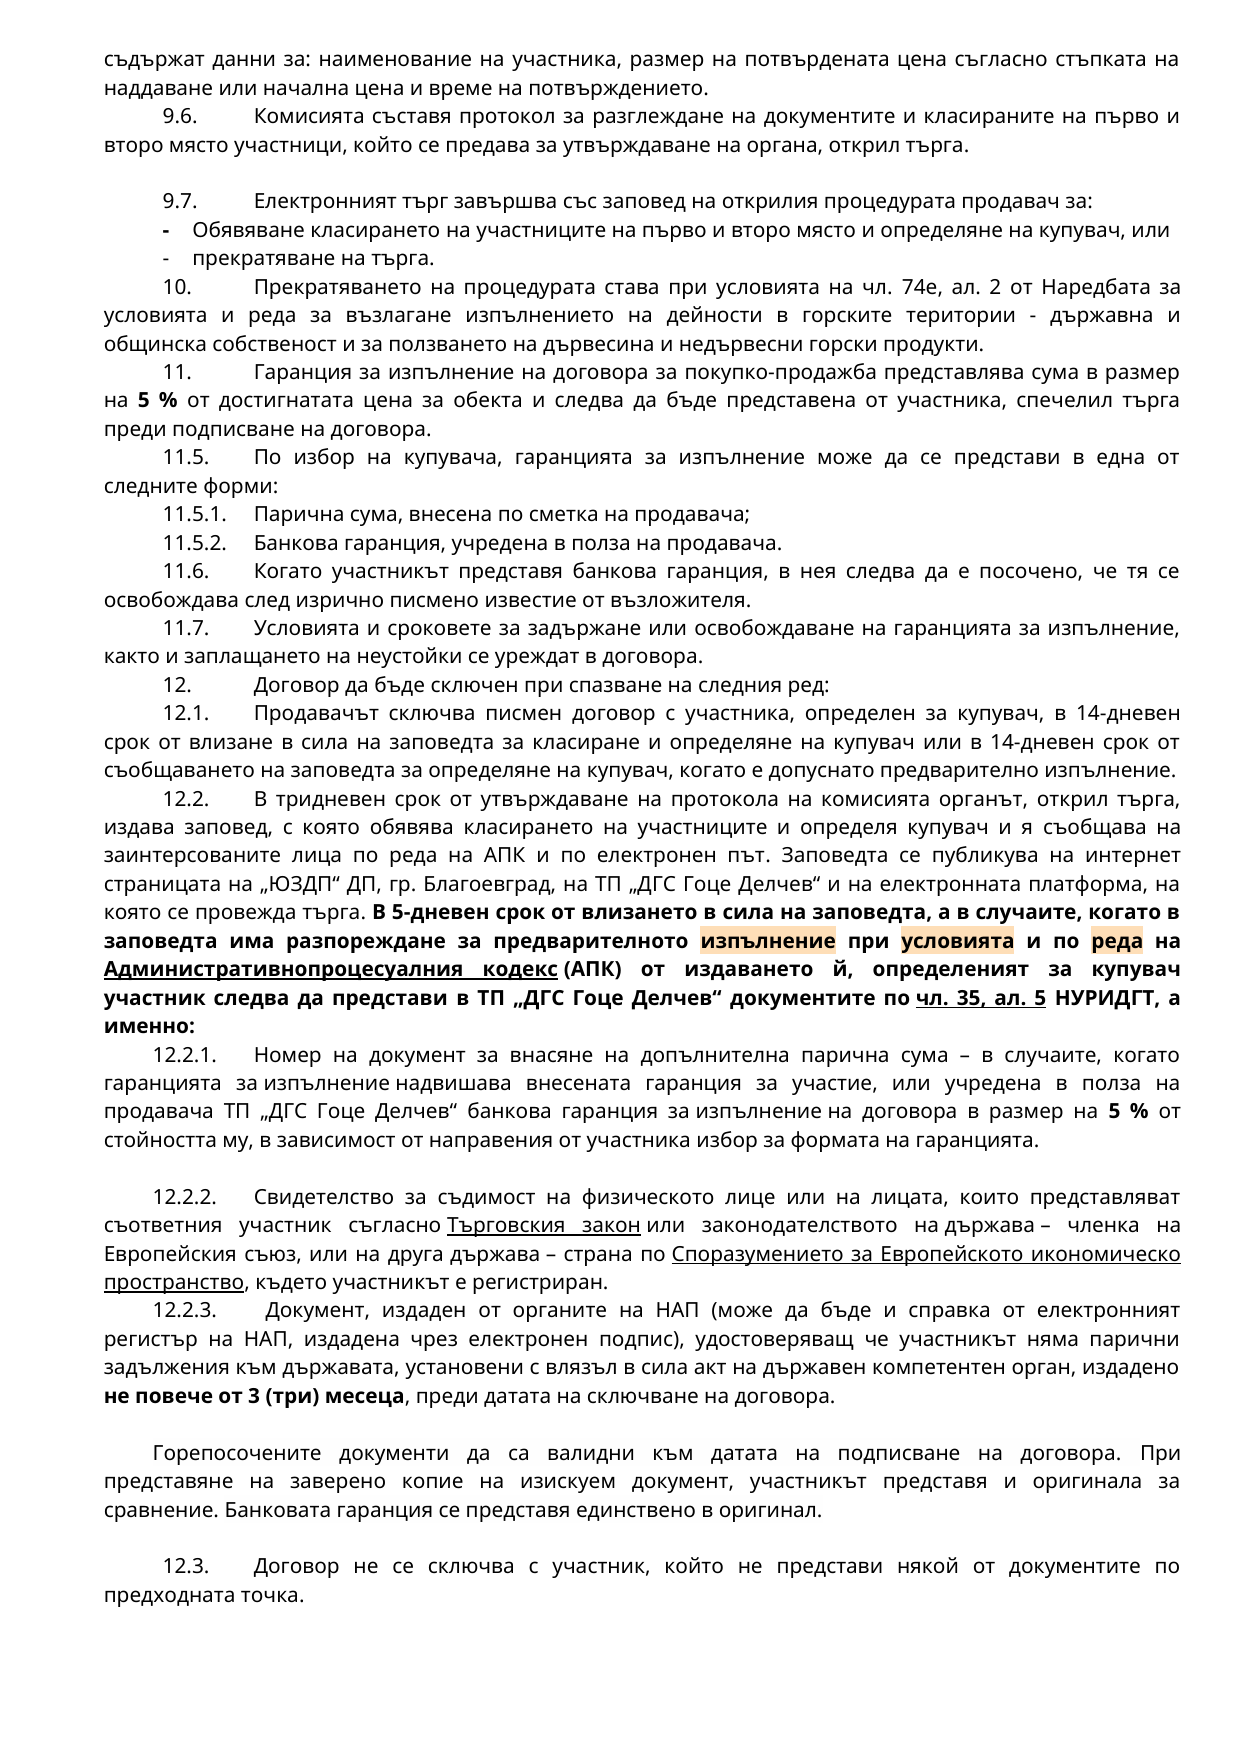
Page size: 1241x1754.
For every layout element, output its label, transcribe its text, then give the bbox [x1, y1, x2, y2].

list прекратяване на търга. [103, 243, 1181, 272]
list Комисията съставя протокол за разглеждане на документите и класираните на първо и второ място участници, който се предава за утвърждаване на органа, открил търга. [103, 101, 1181, 158]
text 12.2.3. Документ, издаден от органите на НАП (може да бъде и справка от електронният регистър на НАП, издадена чрез електронен подпис), удостоверяващ че участникът няма парични задължения към държавата, установени с влязъл в сила акт на държавен компетентен орган, издадено не повече от 3 (три) месеца, преди датата на сключване на договора. [103, 1296, 1181, 1409]
list Банкова гаранция, учредена в полза на продавача. [103, 528, 1181, 556]
list Когато участникът представя банкова гаранция, в нея следва да е посочено, че тя се освобождава след изрично писмено известие от възложителя. [103, 556, 1181, 613]
list Договор не се сключва с участник, който не представи някой от документите по предходната точка. [103, 1552, 1181, 1608]
list По избор на купувача, гаранцията за изпълнение може да се представи в една от следните форми: [103, 442, 1181, 499]
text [103, 44, 1181, 101]
text 12.2.1. Номер на документ за внасяне на допълнителна парична сума – в случаите, когато гаранцията за изпълнение надвишава внесената гаранция за участие, или учредена в полза на продавача ТП „ДГС Гоце Делчев“ банкова гаранция за изпълнение на договора в размер на 5 % от стойността му, в зависимост от направения от участника избор за формата на гаранцията. [103, 1040, 1181, 1153]
list Парична сума, внесена по сметка на продавача; [103, 499, 1181, 528]
text Горепосочените документи да са валидни към датата на подписване на договора. При представяне на заверено копие на изискуем документ, участникът представя и оригинала за сравнение. Банковата гаранция се представя единствено в оригинал. [103, 1438, 1181, 1523]
list Договор да бъде сключен при спазване на следния ред: [103, 670, 1181, 698]
list Обявяване класирането на участниците на първо и второ място и определяне на купувач, или [103, 215, 1181, 243]
list Продавачът сключва писмен договор с участника, определен за купувач, в 14-дневен срок от влизане в сила на заповедта за класиране и определяне на купувач или в 14-дневен срок от съобщаването на заповедта за определяне на купувач, когато е допуснато предварително изпълнение. [103, 698, 1181, 784]
list Електронният търг завършва със заповед на открилия процедурата продавач за: [103, 187, 1181, 215]
list Гаранция за изпълнение на договора за покупко-продажба представлява сума в размер на 5 % от достигнатата цена за обекта и следва да бъде представена от участника, спечелил търга преди подписване на договора. [103, 357, 1181, 442]
list Прекратяването на процедурата става при условията на чл. 74e, ал. 2 от Наредбата за условията и реда за възлагане изпълнението на дейности в горските територии - държавна и общинска собственост и за ползването на дървесина и недървесни горски продукти. [103, 272, 1181, 357]
text 12.2.2. Свидетелство за съдимост на физическото лице или на лицата, които представляват съответния участник съгласно Търговския закон или законодателството на държава – членка на Европейския съюз, или на друга държава – страна по Споразумението за Европейското икономическо пространство, където участникът е регистриран. [103, 1182, 1181, 1296]
list Условията и сроковете за задържане или освобождаване на гаранцията за изпълнение, както и заплащането на неустойки се уреждат в договора. [103, 613, 1181, 670]
list В тридневен срок от утвърждаване на протокола на комисията органът, открил търга, издава заповед, с която обявява класирането на участниците и определя купувач и я съобщава на заинтерсованите лица по реда на АПК и по електронен път. Заповедта се публикува на интернет страницата на „ЮЗДП“ ДП, гр. Благоевград, на ТП „ДГС Гоце Делчев“ и на електронната платформа, на която се провежда търга. В 5-дневен срок от влизането в сила на заповедта, а в случаите, когато в заповедта има разпореждане за предварителното изпълнение при условията и по реда на Административнопроцесуалния кодекс (АПК) от издаването й, определеният за купувач участник следва да представи в ТП „ДГС Гоце Делчев“ документите по чл. 35, ал. 5 НУРИДГТ, а именно: [103, 784, 1181, 1040]
